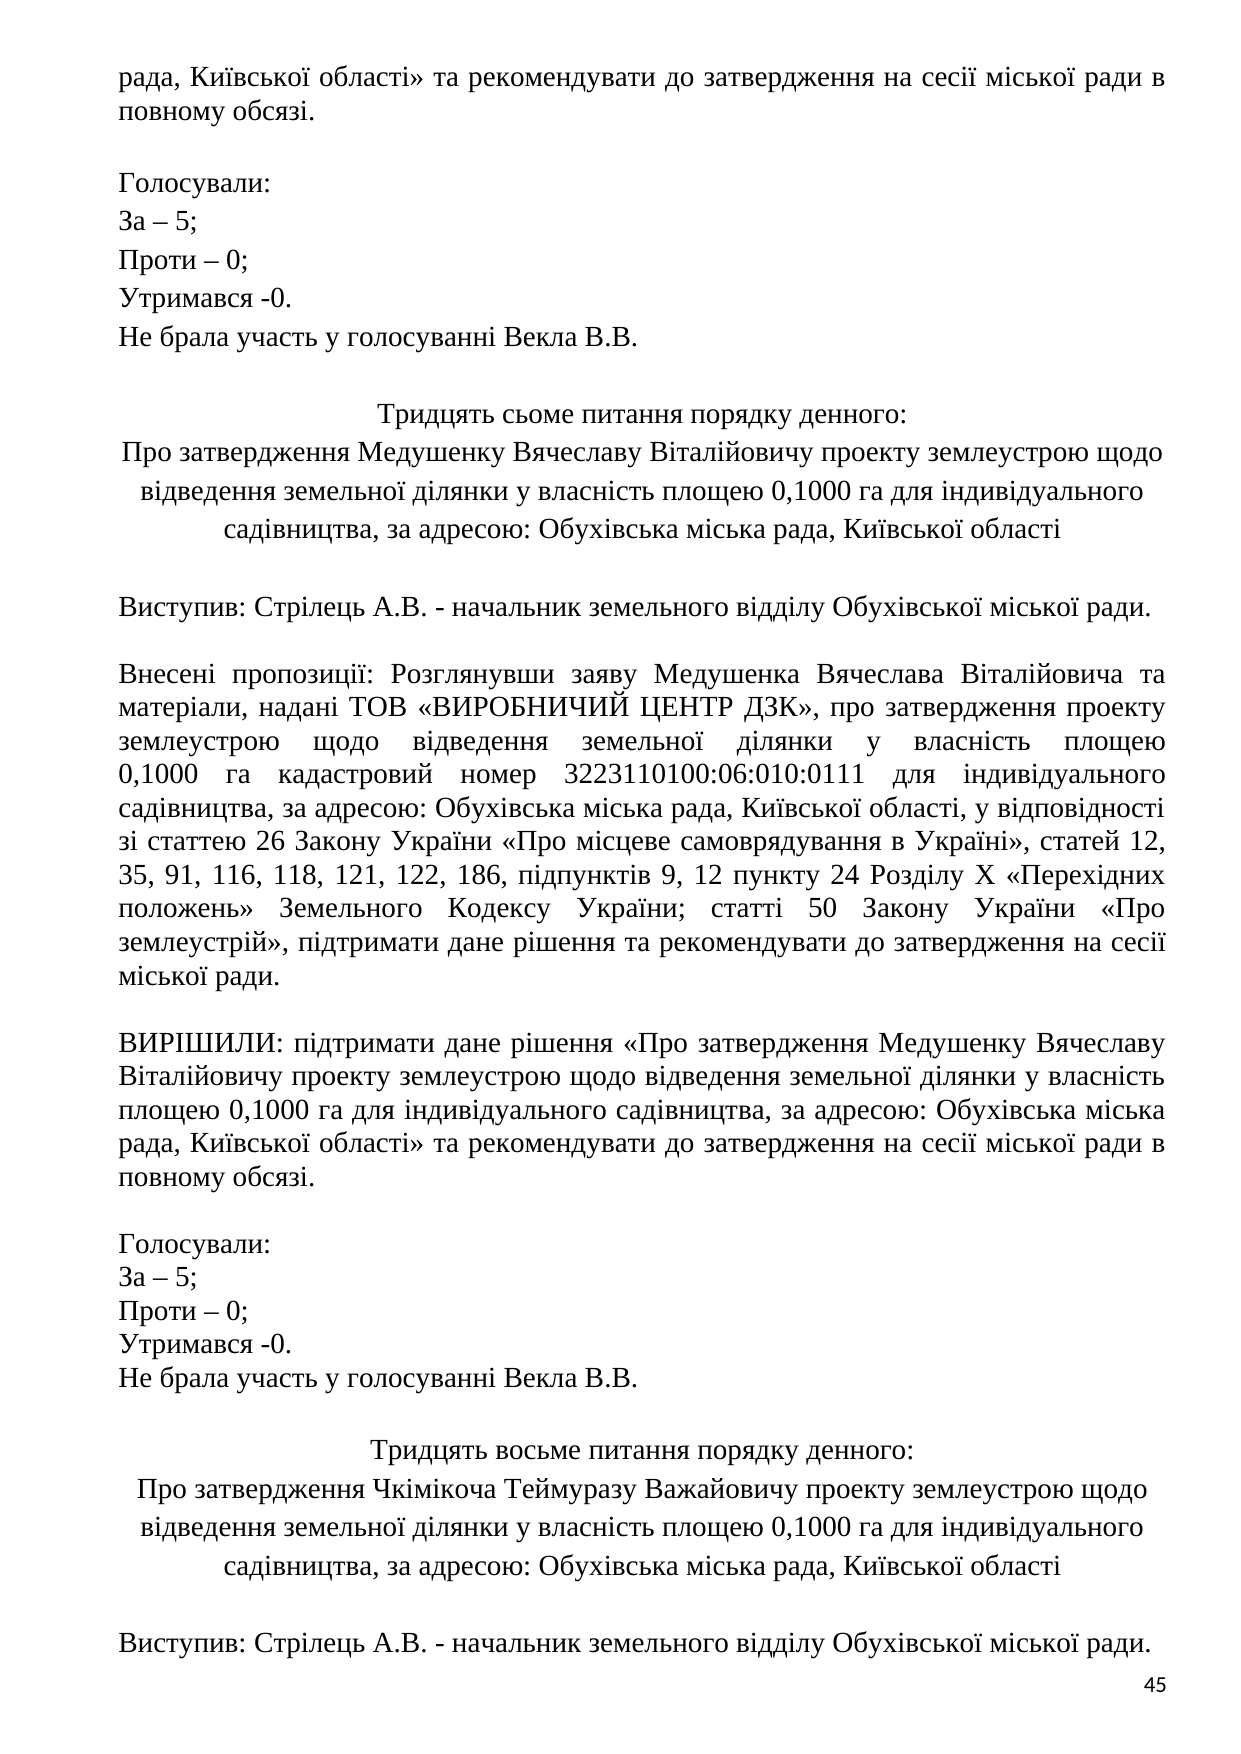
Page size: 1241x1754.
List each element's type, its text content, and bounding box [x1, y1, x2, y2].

text Про затвердження Медушенку Вячеславу Віталійовичу проекту землеустрою щодо відведення земельної ділянки у власність площею 0,1000 га для індивідуального садівництва, за адресою: Обухівська міська рада, Київської області [118, 434, 1167, 545]
text Утримався -0. [118, 280, 1167, 314]
text Голосували: [118, 1226, 1167, 1259]
text Тридцять сьоме питання порядку денного: [118, 396, 1167, 429]
text Про затвердження Чкімікоча Теймуразу Важайовичу проекту землеустрою щодо відведення земельної ділянки у власність площею 0,1000 га для індивідуального садівництва, за адресою: Обухівська міська рада, Київської області [118, 1471, 1167, 1581]
text Проти – 0; [118, 242, 1167, 275]
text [118, 59, 1167, 126]
text ВИРІШИЛИ: підтримати дане рішення «Про затвердження Медушенку Вячеславу Віталійовичу проекту землеустрою щодо відведення земельної ділянки у власність площею 0,1000 га для індивідуального садівництва, за адресою: Обухівська міська рада, Київської області» та рекомендувати до затвердження на сесії міської ради в повному обсязі. [118, 1025, 1167, 1192]
text Виступив: Стрілець А.В. - начальник земельного відділу Обухівської міської ради. [118, 1625, 1167, 1658]
text Голосували: [118, 165, 1167, 198]
text Не брала участь у голосуванні Векла В.В. [118, 1360, 1167, 1394]
text Не брала участь у голосуванні Векла В.В. [118, 319, 1167, 352]
text За – 5; [118, 203, 1167, 237]
text За – 5; [118, 1259, 1167, 1293]
text Проти – 0; [118, 1293, 1167, 1327]
text Утримався -0. [118, 1327, 1167, 1360]
text Тридцять восьме питання порядку денного: [118, 1432, 1167, 1466]
text Виступив: Стрілець А.В. - начальник земельного відділу Обухівської міської ради. [118, 589, 1167, 622]
list Внесені пропозиції: Розглянувши заяву Медушенка Вячеслава Віталійовича та матеріали, надані ТОВ «ВИРОБНИЧИЙ ЦЕНТР ДЗК», про затвердження проекту землеустрою щодо відведення земельної ділянки у власність площею 0,1000 га кадастровий номер 3223110100:06:010:0111 для індивідуального садівництва, за адресою: Обухівська міська рада, Київської області, у відповідності зі статтею 26 Закону України «Про місцеве самоврядування в Україні», статей 12, 35, 91, 116, 118, 121, 122, 186, підпунктів 9, 12 пункту 24 Розділу Х «Перехідних положень» Земельного Кодексу України; статті 50 Закону України «Про землеустрій», підтримати дане рішення та рекомендувати до затвердження на сесії міської ради. [118, 656, 1167, 991]
